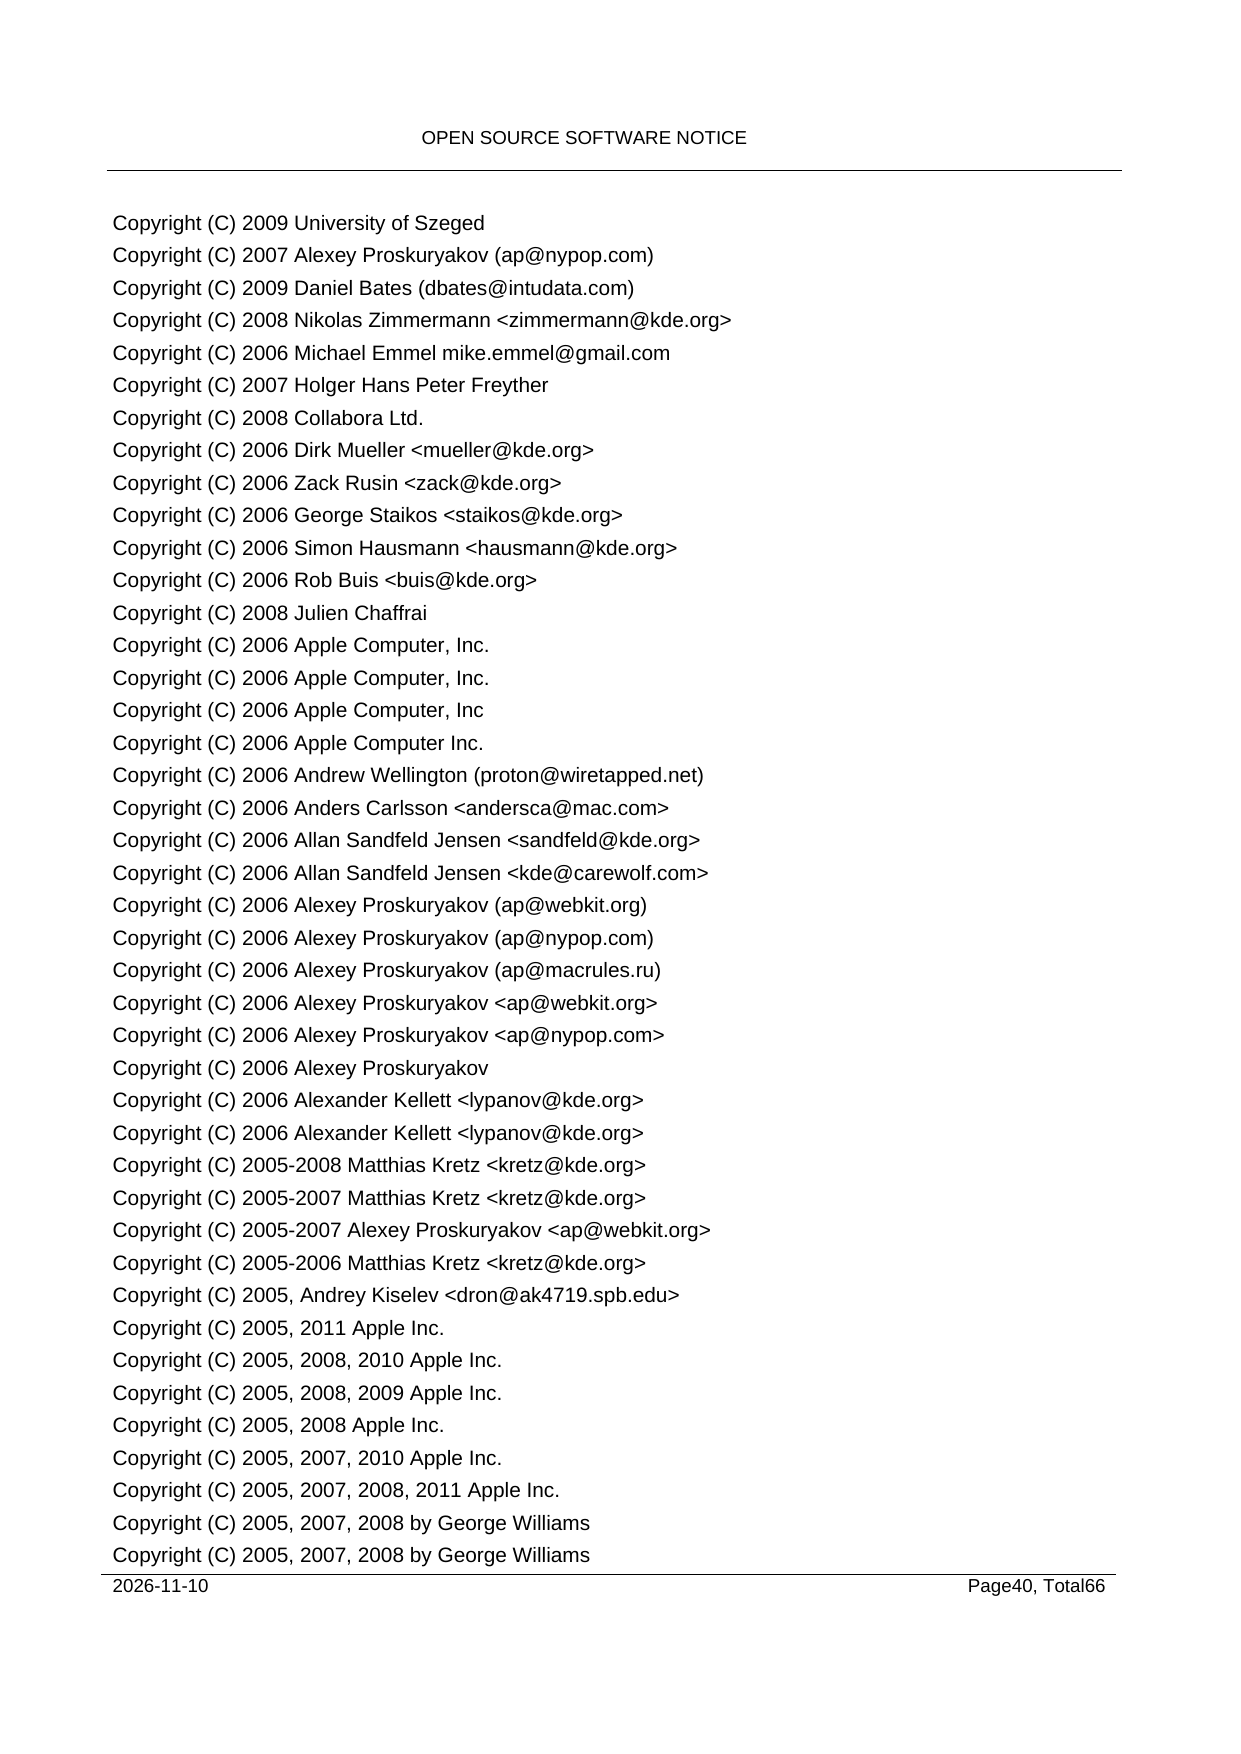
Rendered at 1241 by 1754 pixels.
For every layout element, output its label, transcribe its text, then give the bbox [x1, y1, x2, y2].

text Copyright (C) 2006 Alexander Kellett <lypanov@kde.org> [112, 1116, 1128, 1149]
text Copyright (C) 2006 Alexey Proskuryakov (ap@macrules.ru) [112, 954, 1128, 986]
text Copyright (C) 2006 Apple Computer, Inc [112, 694, 1128, 726]
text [112, 1539, 1128, 1571]
text Copyright (C) 2009 University of Szeged [112, 206, 1128, 239]
text Copyright (C) 2006 Michael Emmel mike.emmel@gmail.com [112, 336, 1128, 369]
text Copyright (C) 2006 Simon Hausmann <hausmann@kde.org> [112, 531, 1128, 564]
text Copyright (C) 2006 Allan Sandfeld Jensen <sandfeld@kde.org> [112, 824, 1128, 856]
text Copyright (C) 2005-2008 Matthias Kretz <kretz@kde.org> [112, 1149, 1128, 1181]
text Copyright (C) 2008 Julien Chaffrai [112, 596, 1128, 629]
text Copyright (C) 2006 Andrew Wellington (proton@wiretapped.net) [112, 759, 1128, 791]
text Copyright (C) 2006 Alexey Proskuryakov (ap@nypop.com) [112, 921, 1128, 954]
text Copyright (C) 2005, 2008 Apple Inc. [112, 1409, 1128, 1441]
text Copyright (C) 2006 Alexey Proskuryakov [112, 1051, 1128, 1084]
text Copyright (C) 2008 Collabora Ltd. [112, 401, 1128, 434]
text Copyright (C) 2006 Apple Computer, Inc. [112, 661, 1128, 694]
text Copyright (C) 2008 Nikolas Zimmermann <zimmermann@kde.org> [112, 304, 1128, 336]
text Copyright (C) 2006 Dirk Mueller <mueller@kde.org> [112, 434, 1128, 466]
text Copyright (C) 2006 Apple Computer, Inc. [112, 629, 1128, 661]
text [112, 1506, 1128, 1539]
text Copyright (C) 2005, 2008, 2009 Apple Inc. [112, 1376, 1128, 1409]
text Copyright (C) 2006 Zack Rusin <zack@kde.org> [112, 466, 1128, 499]
text Copyright (C) 2006 Alexander Kellett <lypanov@kde.org> [112, 1084, 1128, 1116]
text Copyright (C) 2009 Daniel Bates (dbates@intudata.com) [112, 271, 1128, 304]
text Copyright (C) 2005, Andrey Kiselev <dron@ak4719.spb.edu> [112, 1279, 1128, 1311]
text Copyright (C) 2006 Apple Computer Inc. [112, 726, 1128, 759]
text Copyright (C) 2007 Holger Hans Peter Freyther [112, 369, 1128, 401]
text Copyright (C) 2005-2007 Matthias Kretz <kretz@kde.org> [112, 1181, 1128, 1214]
text Copyright (C) 2006 Rob Buis <buis@kde.org> [112, 564, 1128, 596]
text Copyright (C) 2006 Allan Sandfeld Jensen <kde@carewolf.com> [112, 856, 1128, 889]
text Copyright (C) 2006 Alexey Proskuryakov <ap@nypop.com> [112, 1019, 1128, 1051]
text Copyright (C) 2005, 2007, 2010 Apple Inc. [112, 1441, 1128, 1474]
text Copyright (C) 2007 Alexey Proskuryakov (ap@nypop.com) [112, 239, 1128, 271]
text Copyright (C) 2006 Alexey Proskuryakov <ap@webkit.org> [112, 986, 1128, 1019]
text Copyright (C) 2005, 2007, 2008, 2011 Apple Inc. [112, 1474, 1128, 1506]
text Copyright (C) 2005, 2011 Apple Inc. [112, 1311, 1128, 1344]
text Copyright (C) 2006 George Staikos <staikos@kde.org> [112, 499, 1128, 531]
text Copyright (C) 2005-2006 Matthias Kretz <kretz@kde.org> [112, 1246, 1128, 1279]
text Copyright (C) 2005-2007 Alexey Proskuryakov <ap@webkit.org> [112, 1214, 1128, 1246]
text Copyright (C) 2006 Anders Carlsson <andersca@mac.com> [112, 791, 1128, 824]
text Copyright (C) 2005, 2008, 2010 Apple Inc. [112, 1344, 1128, 1376]
text Copyright (C) 2006 Alexey Proskuryakov (ap@webkit.org) [112, 889, 1128, 921]
